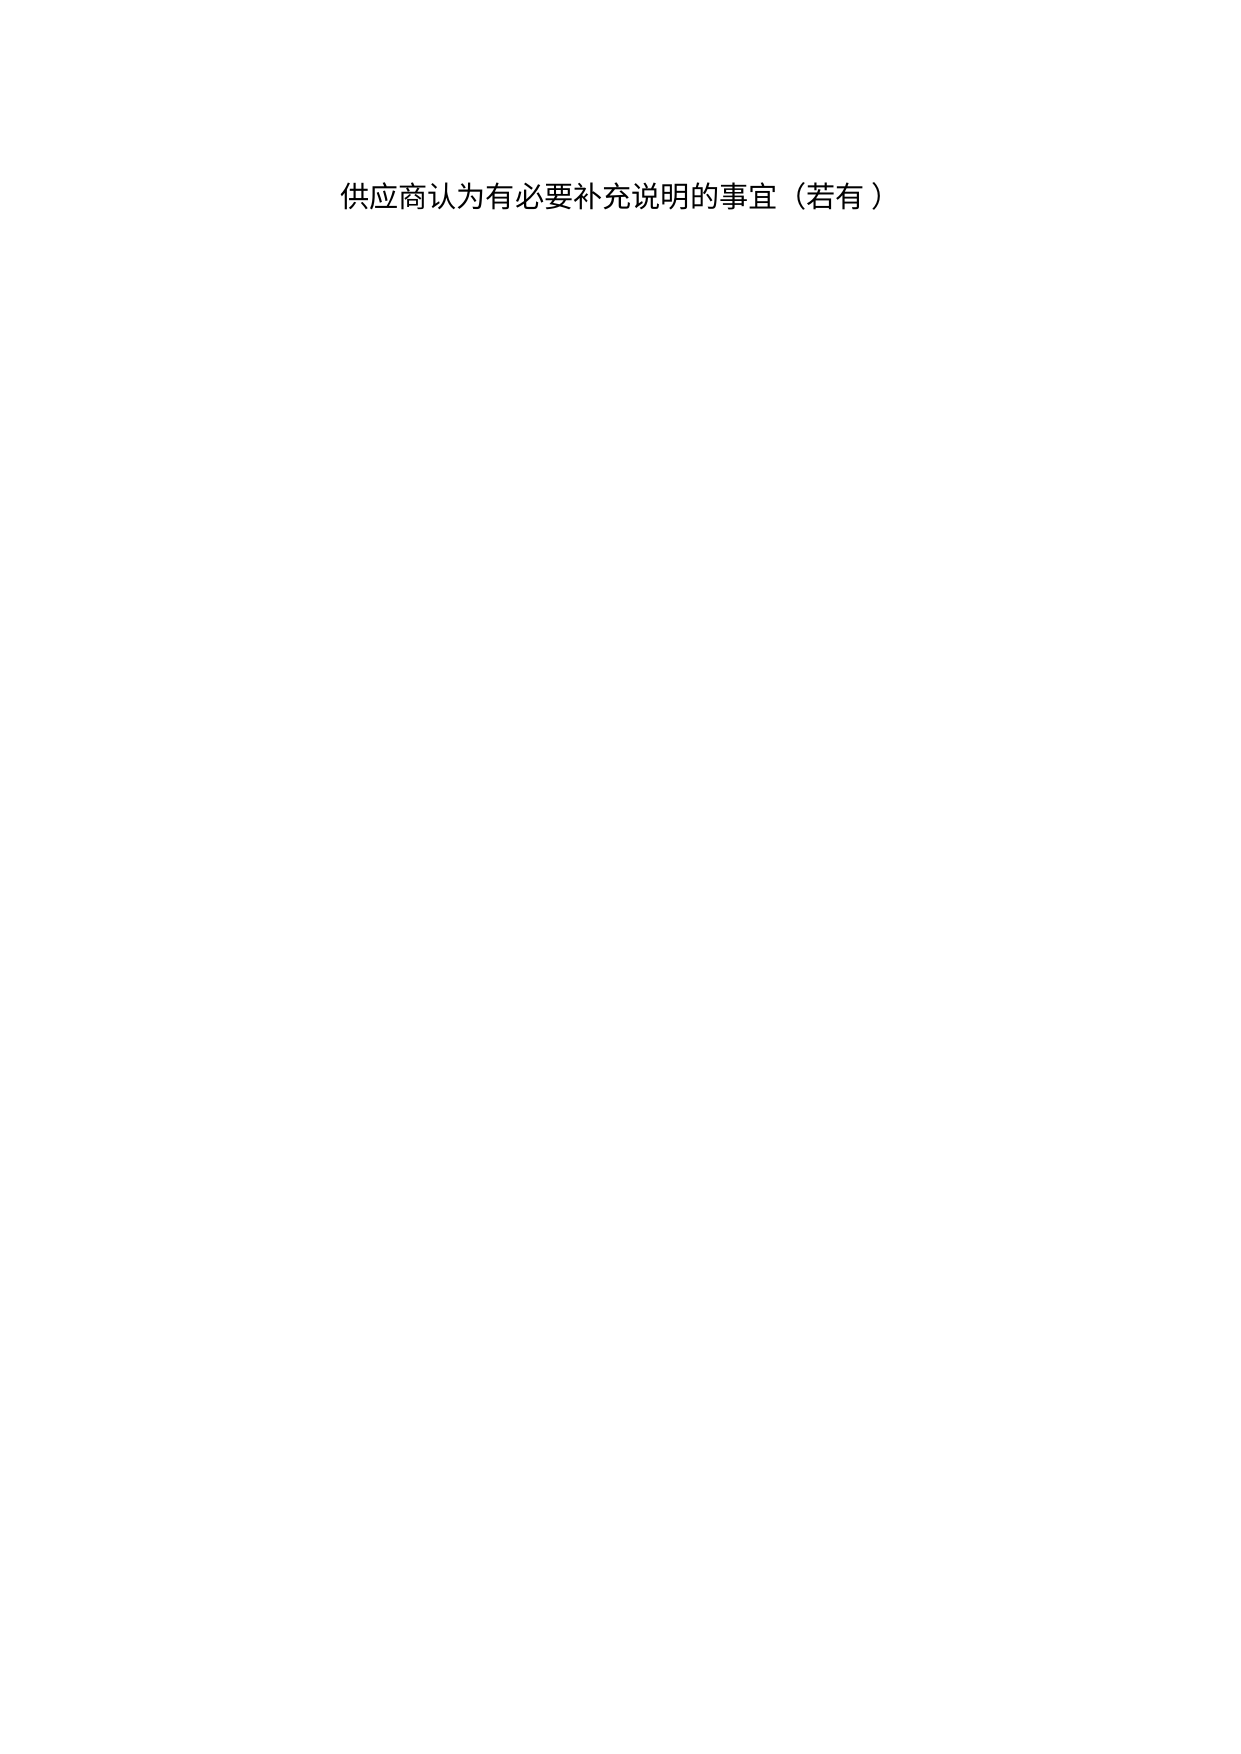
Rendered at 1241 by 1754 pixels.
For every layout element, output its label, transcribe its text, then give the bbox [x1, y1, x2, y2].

text 供应商认为有必要补充说明的事宜（若有 ） [187, 162, 1053, 227]
